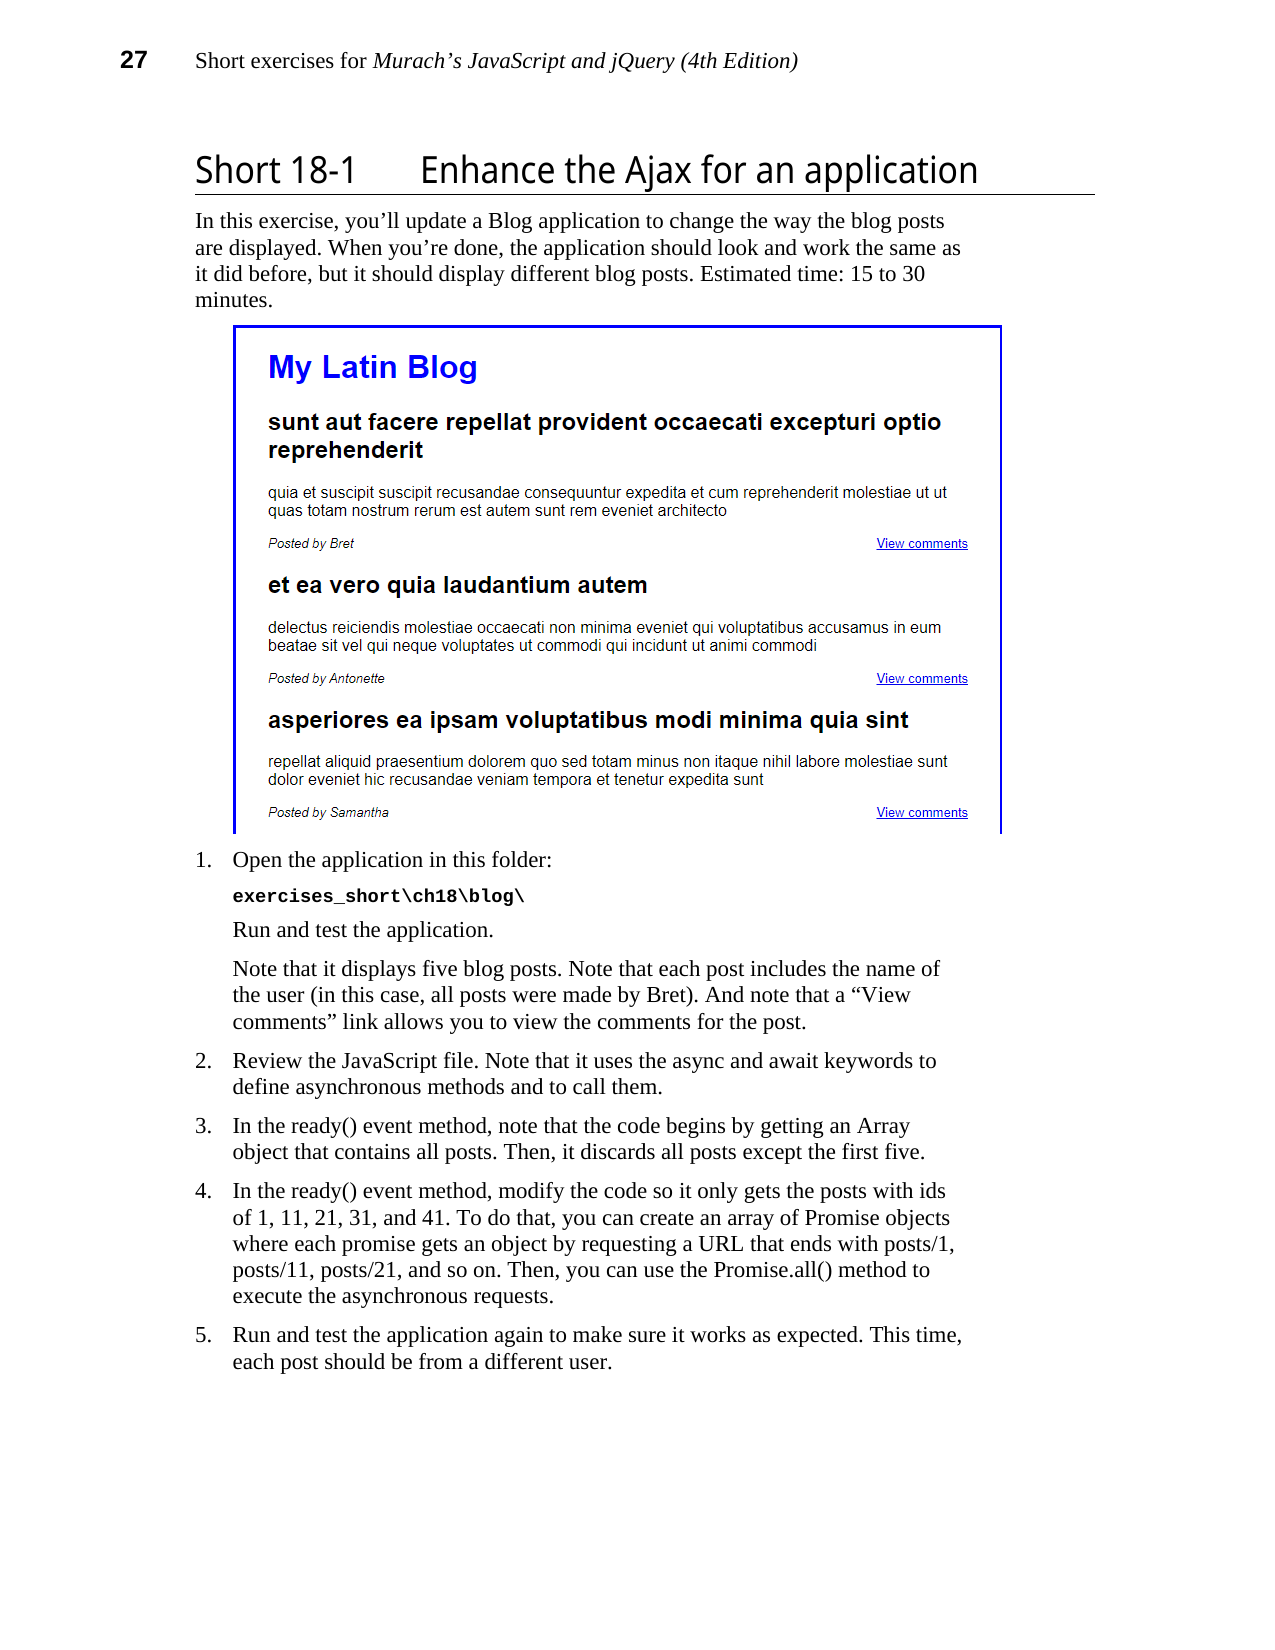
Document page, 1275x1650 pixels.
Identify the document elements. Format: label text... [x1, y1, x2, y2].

list Review the JavaScript file. Note that it uses the async and await keywords to define asynchronous methods and to call them. [195, 1047, 964, 1099]
picture [232, 325, 1002, 834]
list Open the application in this folder: [195, 846, 964, 873]
list Run and test the application again to make sure it works as expected. This time, each post should be from a different user. [195, 1321, 964, 1374]
text Note that it displays five blog posts. Note that each post includes the name of the user (in this case, all posts were made by Bret). And note that a “View comments” link allows you to view the comments for the post. [232, 955, 964, 1034]
list In the ready() event method, modify the code so it only gets the posts with ids of 1, 11, 21, 31, and 41. To do that, you can create an array of Promise objects where each promise gets an object by requesting a URL that ends with posts/1, posts/11, posts/21, and so on. Then, you can use the Promise.all() method to execute the asynchronous requests. [195, 1177, 964, 1309]
list In the ready() event method, note that the code begins by getting an Array object that contains all posts. Then, it discards all posts except the first five. [195, 1112, 964, 1165]
text exercises_short\ch18\blog\ [232, 885, 1065, 908]
text Run and test the application. [232, 916, 964, 943]
text In this exercise, you’ll update a Blog application to change the way the blog posts are displayed. When you’re done, the application should look and work the same as it did before, but it should display different blog posts. Estimated time: 15 to 30 minutes. [195, 207, 964, 313]
subtitle Short 18-1 Enhance the Ajax for an application [195, 150, 1095, 194]
